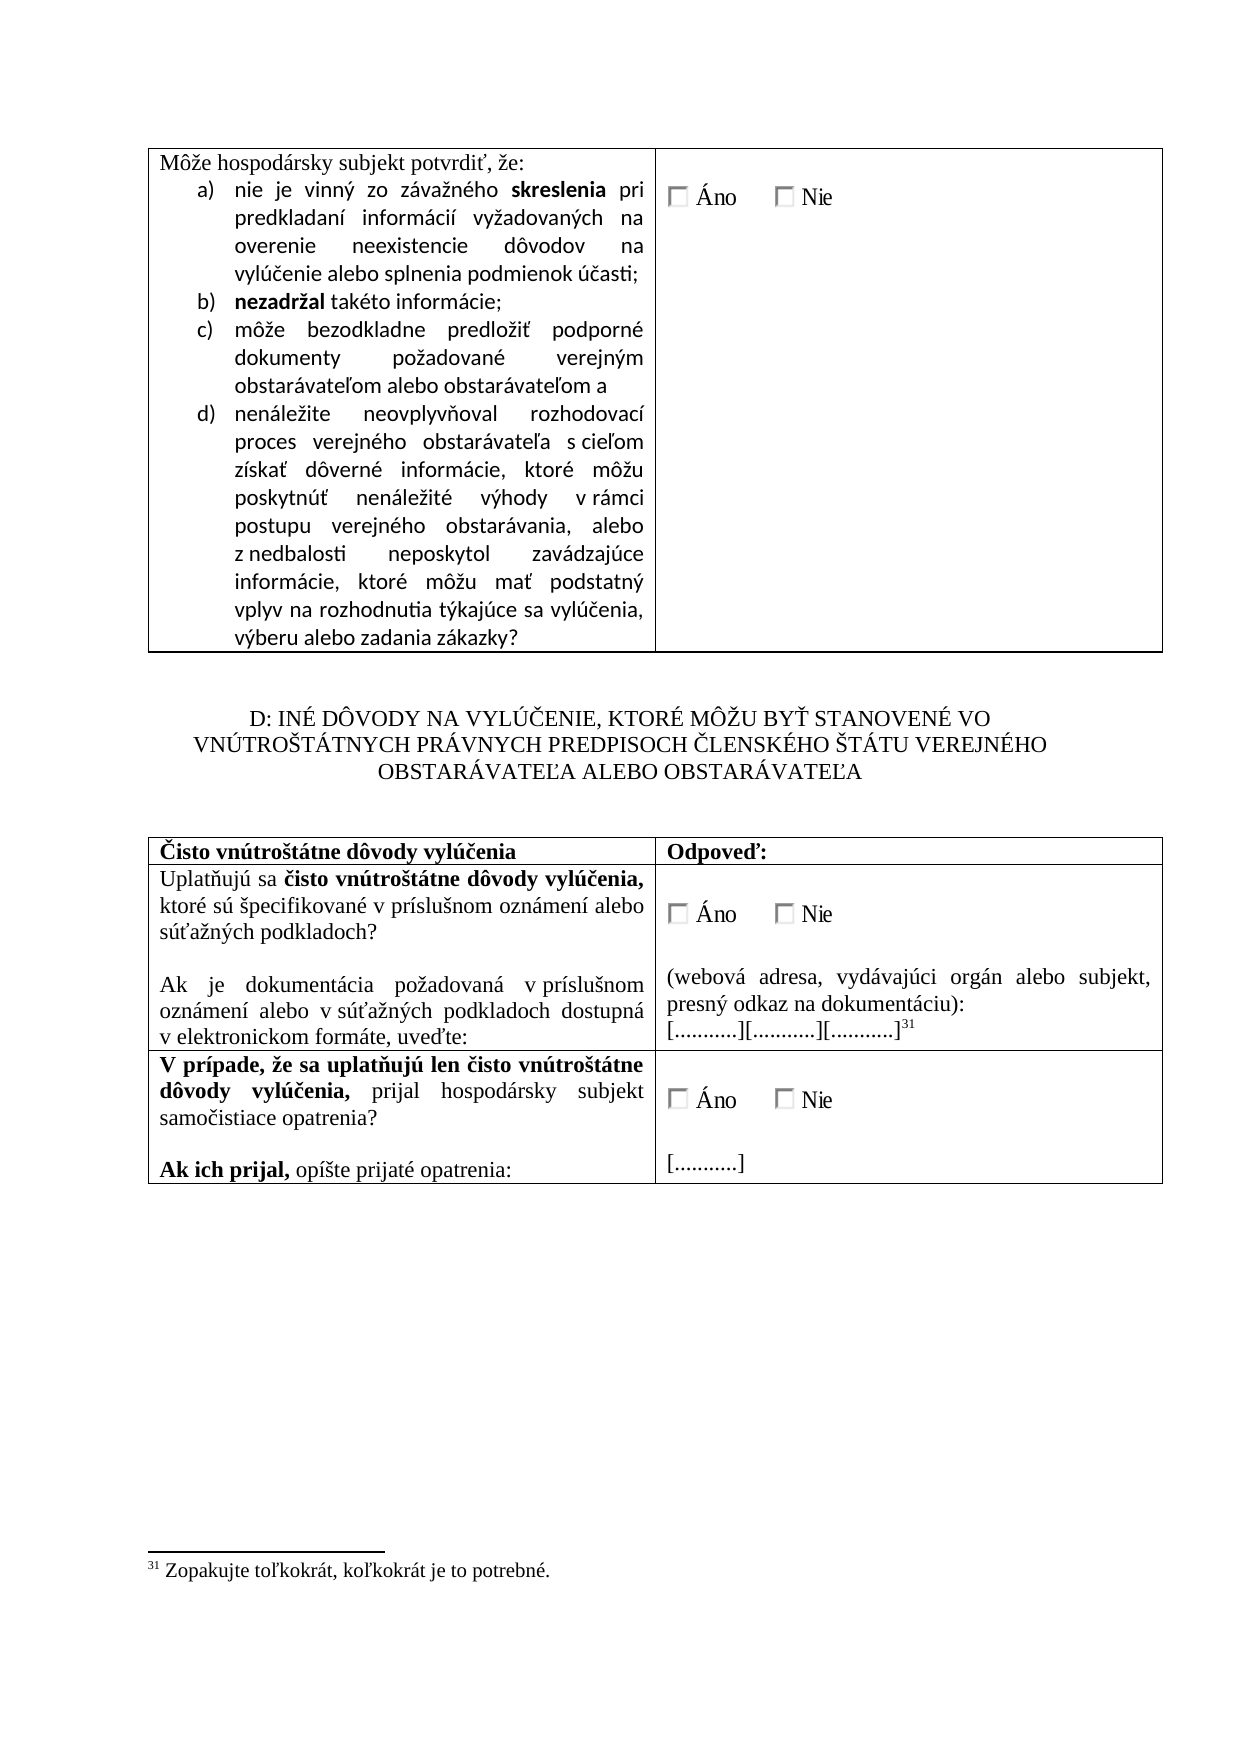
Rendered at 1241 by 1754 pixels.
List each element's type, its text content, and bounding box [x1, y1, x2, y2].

table_cell [...........] [656, 1051, 1162, 1183]
table_cell (webová adresa, vydávajúci orgán alebo subjekt, presný odkaz na dokumentáciu): [...........][...........][...........] [656, 865, 1162, 1050]
text D: INÉ DÔVODY NA VYLÚČENIE, KTORÉ MÔŽU BYŤ STANOVENÉ VO VNÚTROŠTÁTNYCH PRÁVNYCH PREDPISOCH ČLENSKÉHO ŠTÁTU VEREJNÉHO OBSTARÁVATEĽA ALEBO OBSTARÁVATEĽA [148, 705, 1093, 784]
table_header Odpoveď: [656, 838, 1162, 864]
table_cell V prípade, že sa uplatňujú len čisto vnútroštátne dôvody vylúčenia, prijal hospodársky subjekt samočistiace opatrenia? Ak ich prijal, opíšte prijaté opatrenia: [149, 1051, 655, 1183]
table_cell Uplatňujú sa čisto vnútroštátne dôvody vylúčenia, ktoré sú špecifikované v príslušnom oznámení alebo súťažných podkladoch? Ak je dokumentácia požadovaná v príslušnom oznámení alebo v súťažných podkladoch dostupná v elektronickom formáte, uveďte: [149, 865, 655, 1050]
table_header Čisto vnútroštátne dôvody vylúčenia [149, 838, 655, 864]
table_cell Môže hospodársky subjekt potvrdiť, že: nie je vinný zo závažného skreslenia pri predkladaní informácií vyžadovaných na overenie neexistencie dôvodov na vylúčenie alebo splnenia podmienok účasti; nezadržal takéto informácie; môže bezodkladne predložiť podporné dokumenty požadované verejným obstarávateľom alebo obstarávateľom a nenáležite neovplyvňoval rozhodovací proces verejného obstarávateľa s cieľom získať dôverné informácie, ktoré môžu poskytnúť nenáležité výhody v rámci postupu verejného obstarávania, alebo z nedbalosti neposkytol zavádzajúce informácie, ktoré môžu mať podstatný vplyv na rozhodnutia týkajúce sa vylúčenia, výberu alebo zadania zákazky? [149, 149, 655, 651]
table_cell [656, 149, 1162, 651]
